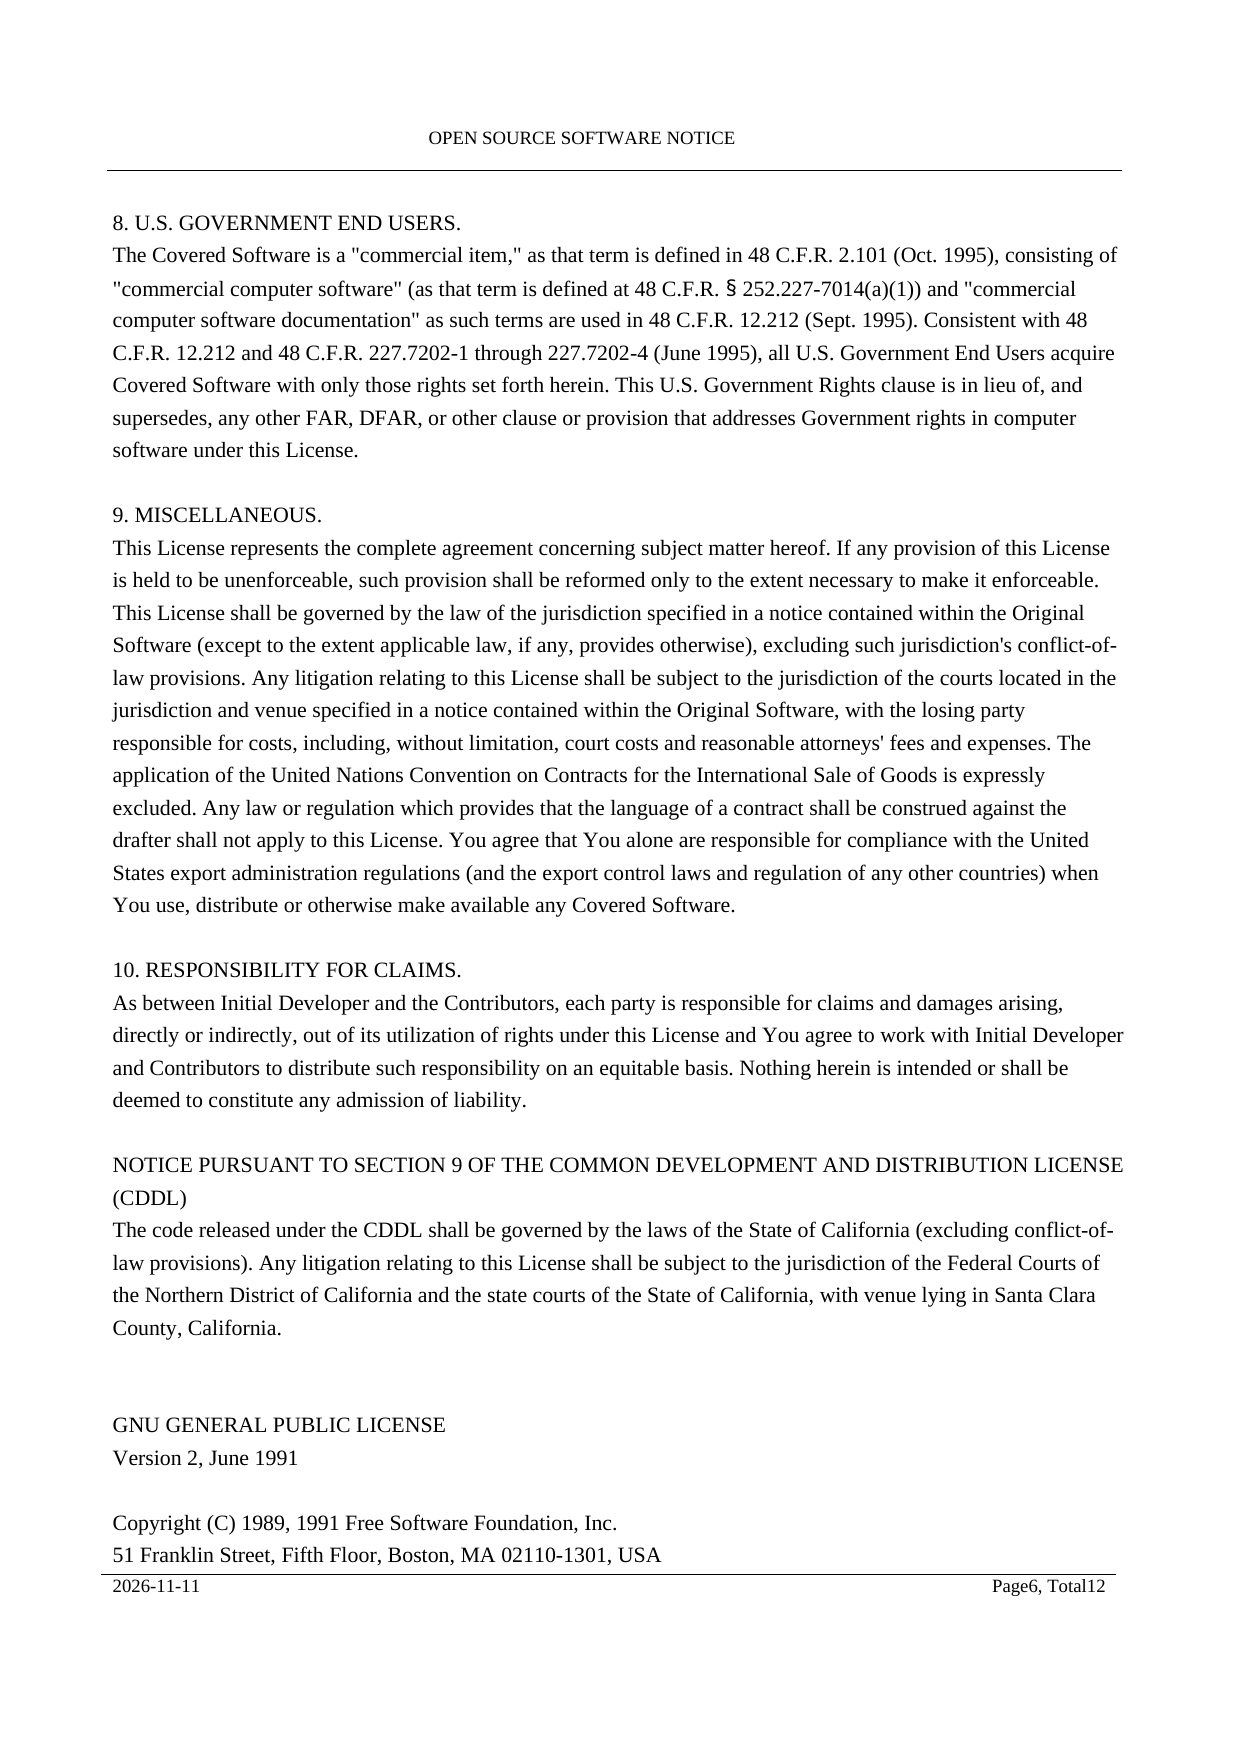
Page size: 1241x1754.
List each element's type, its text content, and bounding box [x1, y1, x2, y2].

text Copyright (C) 1989, 1991 Free Software Foundation, Inc. [112, 1506, 1128, 1539]
text This License represents the complete agreement concerning subject matter hereof. If any provision of this License is held to be unenforceable, such provision shall be reformed only to the extent necessary to make it enforceable. This License shall be governed by the law of the jurisdiction specified in a notice contained within the Original Software (except to the extent applicable law, if any, provides otherwise), excluding such jurisdiction's conflict-of-law provisions. Any litigation relating to this License shall be subject to the jurisdiction of the courts located in the jurisdiction and venue specified in a notice contained within the Original Software, with the losing party responsible for costs, including, without limitation, court costs and reasonable attorneys' fees and expenses. The application of the United Nations Convention on Contracts for the International Sale of Goods is expressly excluded. Any law or regulation which provides that the language of a contract shall be construed against the drafter shall not apply to this License. You agree that You alone are responsible for compliance with the United States export administration regulations (and the export control laws and regulation of any other countries) when You use, distribute or otherwise make available any Covered Software. [112, 531, 1128, 921]
text 9. MISCELLANEOUS. [112, 499, 1128, 531]
text The code released under the CDDL shall be governed by the laws of the State of California (excluding conflict-of-law provisions). Any litigation relating to this License shall be subject to the jurisdiction of the Federal Courts of the Northern District of California and the state courts of the State of California, with venue lying in Santa Clara County, California. [112, 1214, 1128, 1344]
text NOTICE PURSUANT TO SECTION 9 OF THE COMMON DEVELOPMENT AND DISTRIBUTION LICENSE (CDDL) [112, 1149, 1128, 1214]
text Version 2, June 1991 [112, 1441, 1128, 1474]
text 10. RESPONSIBILITY FOR CLAIMS. [112, 954, 1128, 986]
text 8. U.S. GOVERNMENT END USERS. [112, 206, 1128, 239]
text GNU GENERAL PUBLIC LICENSE [112, 1376, 1128, 1441]
text As between Initial Developer and the Contributors, each party is responsible for claims and damages arising, directly or indirectly, out of its utilization of rights under this License and You agree to work with Initial Developer and Contributors to distribute such responsibility on an equitable basis. Nothing herein is intended or shall be deemed to constitute any admission of liability. [112, 986, 1128, 1116]
text The Covered Software is a "commercial item," as that term is defined in 48 C.F.R. 2.101 (Oct. 1995), consisting of "commercial computer software" (as that term is defined at 48 C.F.R. § 252.227-7014(a)(1)) and "commercial computer software documentation" as such terms are used in 48 C.F.R. 12.212 (Sept. 1995). Consistent with 48 C.F.R. 12.212 and 48 C.F.R. 227.7202-1 through 227.7202-4 (June 1995), all U.S. Government End Users acquire Covered Software with only those rights set forth herein. This U.S. Government Rights clause is in lieu of, and supersedes, any other FAR, DFAR, or other clause or provision that addresses Government rights in computer software under this License. [112, 239, 1128, 466]
text 51 Franklin Street, Fifth Floor, Boston, MA 02110-1301, USA [112, 1539, 1128, 1571]
